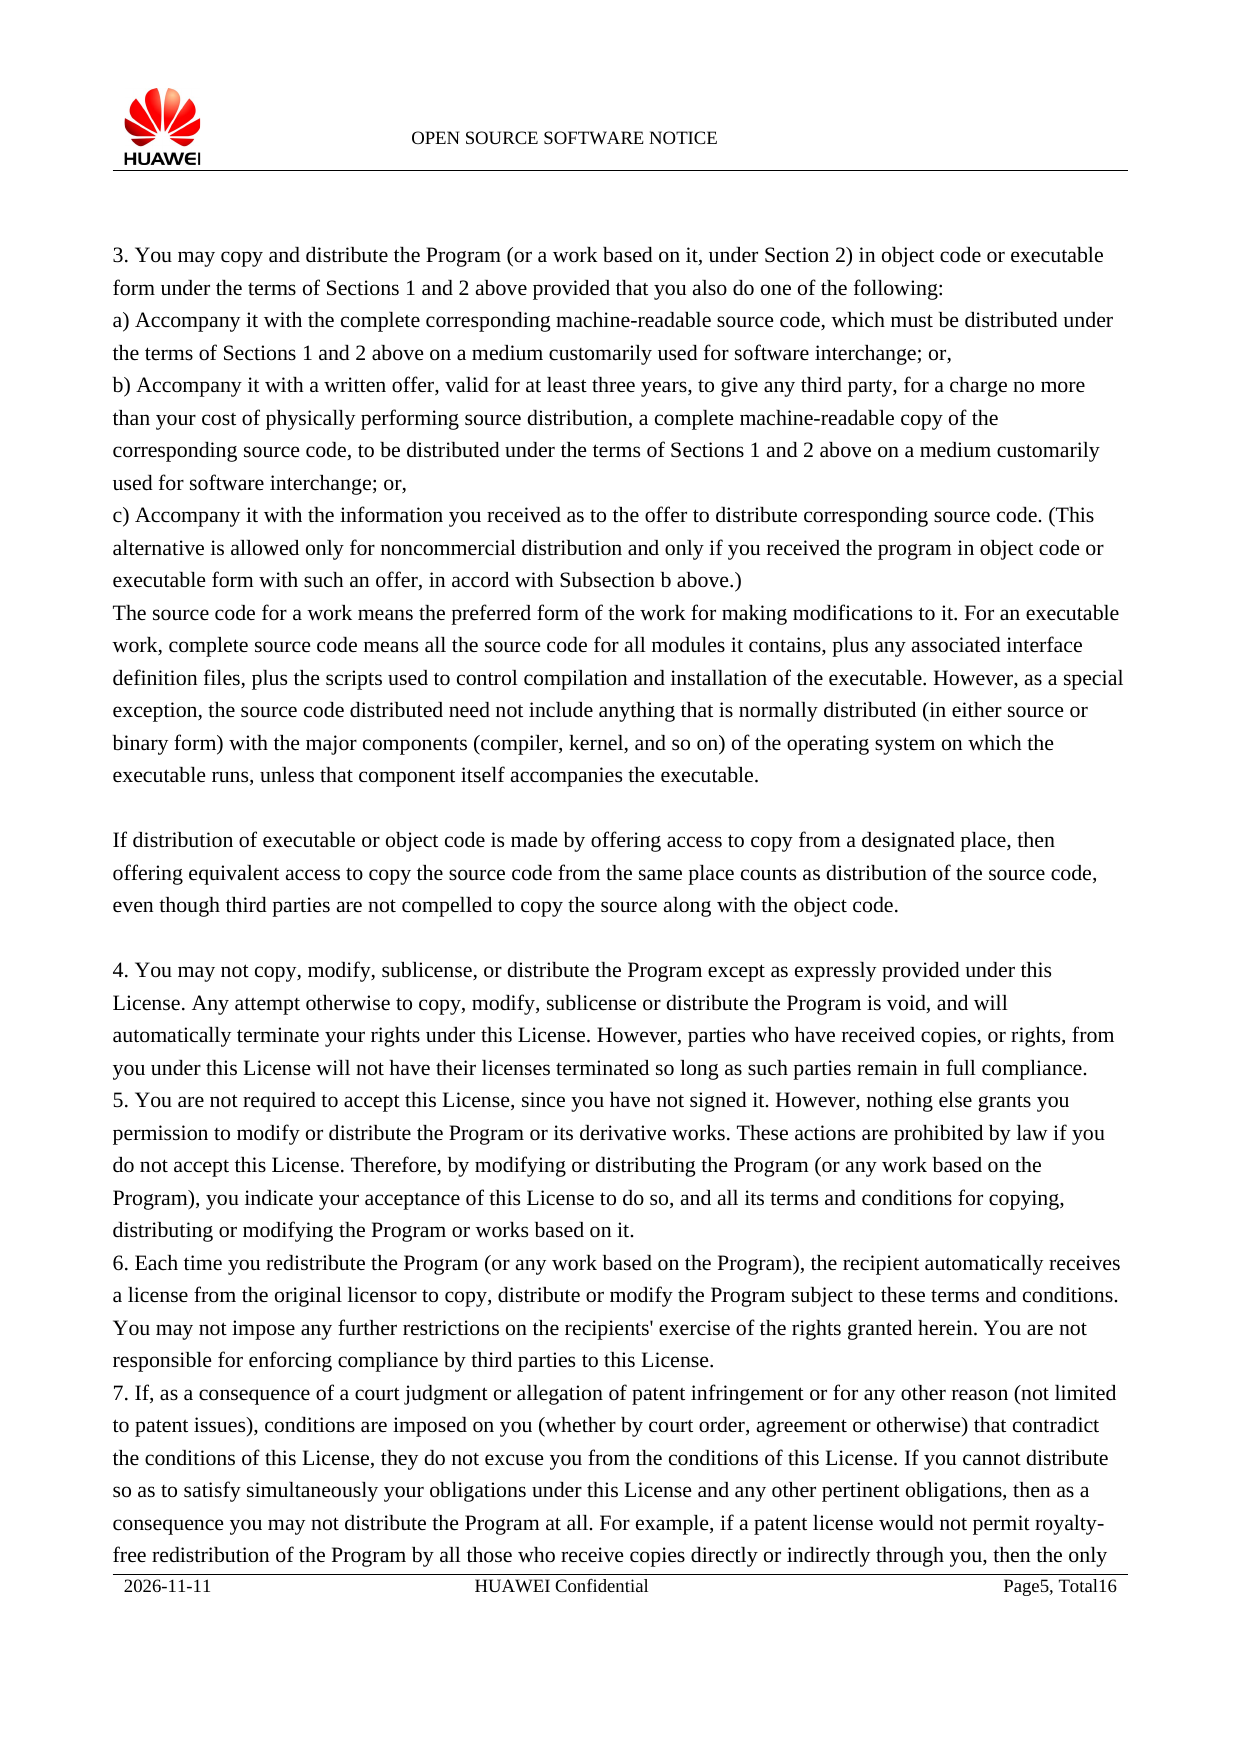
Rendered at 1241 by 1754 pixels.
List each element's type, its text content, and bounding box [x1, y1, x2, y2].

picture [124, 88, 201, 165]
